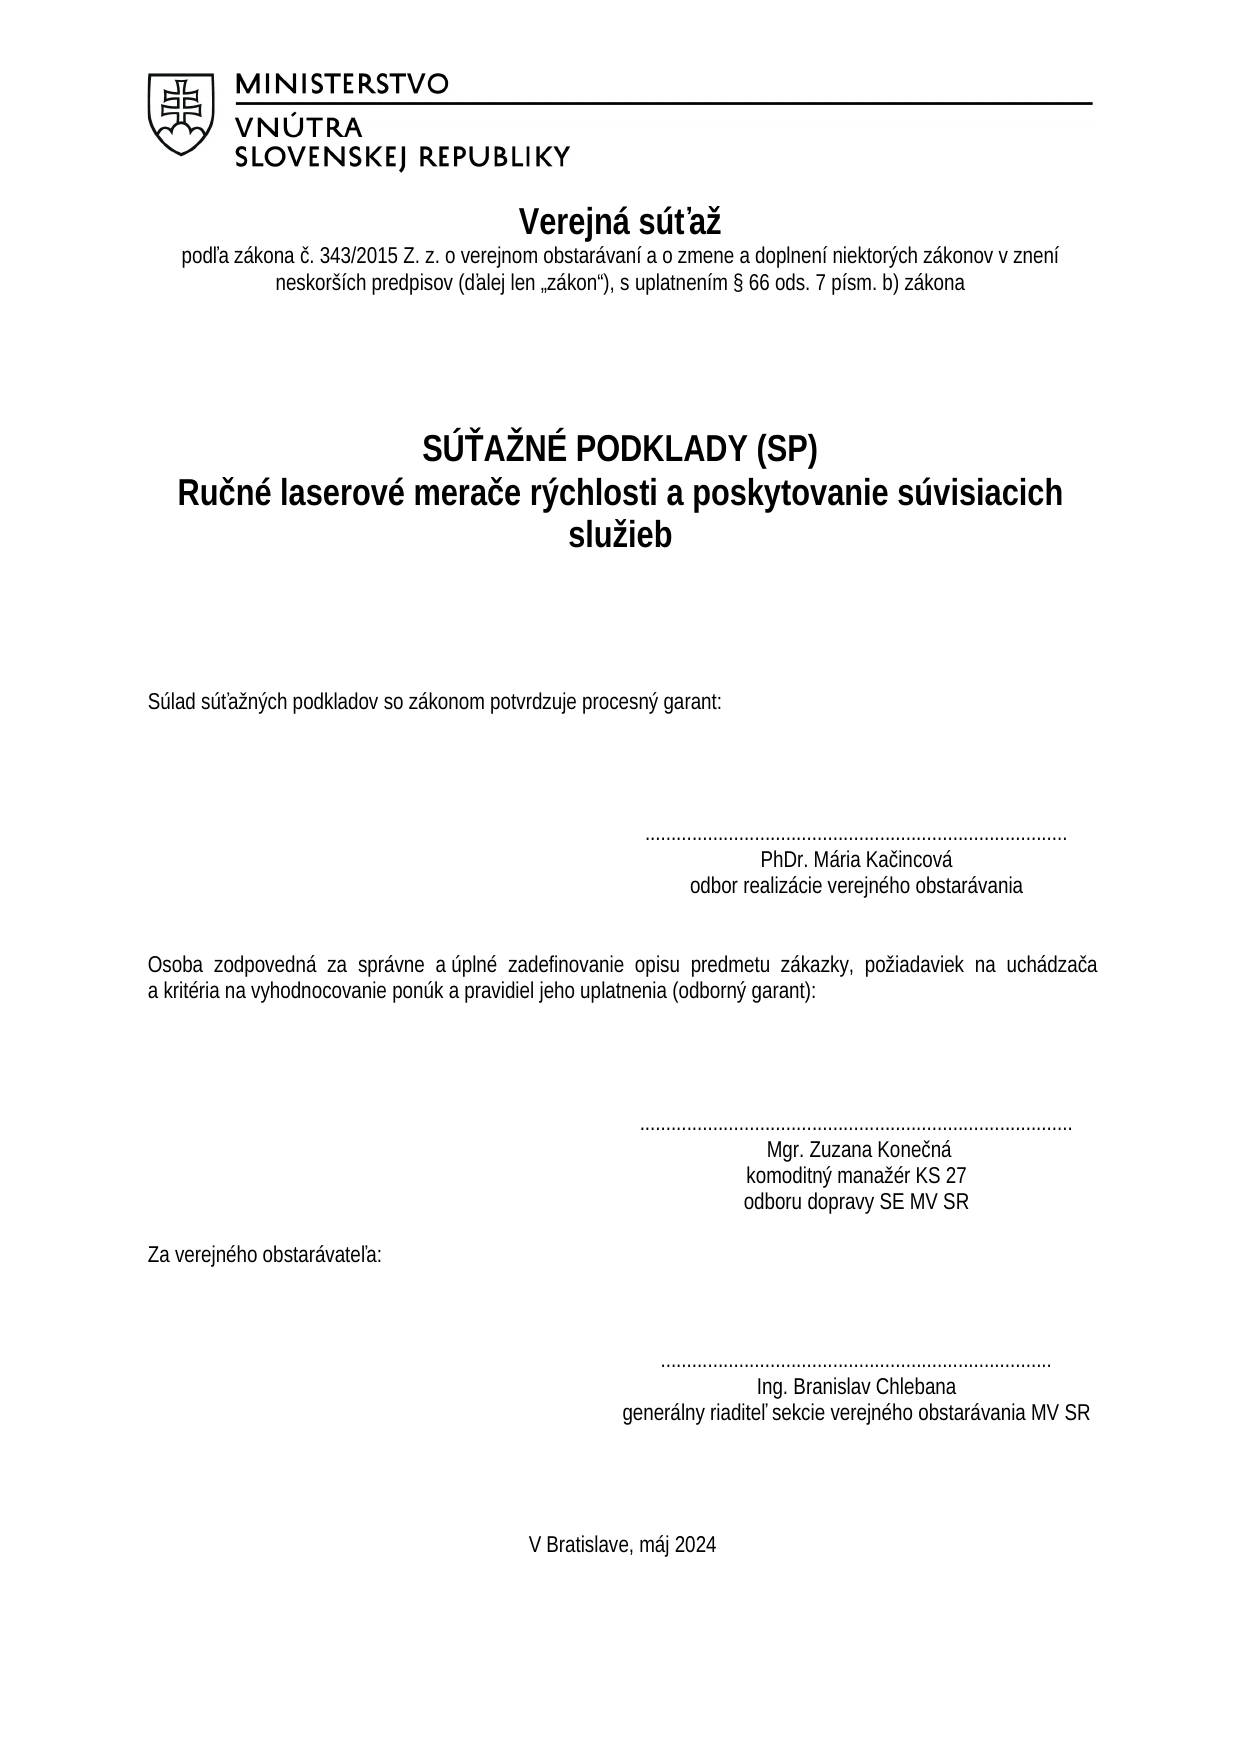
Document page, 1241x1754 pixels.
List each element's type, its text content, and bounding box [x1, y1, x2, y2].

text generálny riaditeľ sekcie verejného obstarávania MV SR [148, 1399, 1097, 1426]
text Ručné laserové merače rýchlosti a poskytovanie súvisiacich služieb [148, 470, 1093, 556]
text odboru dopravy SE MV SR [148, 1188, 1097, 1215]
text PhDr. Mária Kačincová [148, 846, 1097, 872]
text ................................................................................... [148, 1109, 1097, 1136]
picture [147, 73, 1093, 175]
text SÚŤAŽNÉ PODKLADY (SP) [148, 427, 1093, 470]
text Súlad súťažných podkladov so zákonom potvrdzuje procesný garant: [148, 688, 1093, 714]
text Osoba zodpovedná za správne a úplné zadefinovanie opisu predmetu zákazky, požiadaviek na uchádzača a kritéria na vyhodnocovanie ponúk a pravidiel jeho uplatnenia (odborný garant): [148, 951, 1097, 1004]
text podľa zákona č. 343/2015 Z. z. o verejnom obstarávaní a o zmene a doplnení niektorých zákonov v znení neskorších predpisov (ďalej len „zákon“), s uplatnením § 66 ods. 7 písm. b) zákona [148, 242, 1093, 295]
text ................................................................................. [148, 819, 1097, 846]
text ........................................................................... [148, 1346, 1097, 1373]
text odbor realizácie verejného obstarávania [148, 872, 1097, 898]
text Za verejného obstarávateľa: [148, 1241, 1097, 1267]
text Ing. Branislav Chlebana [148, 1373, 1097, 1399]
text komoditný manažér KS 27 [148, 1162, 1097, 1188]
text Verejná súťaž [148, 199, 1093, 242]
text V Bratislave, máj 2024 [148, 1531, 1097, 1557]
text Mgr. Zuzana Konečná [148, 1136, 1097, 1162]
